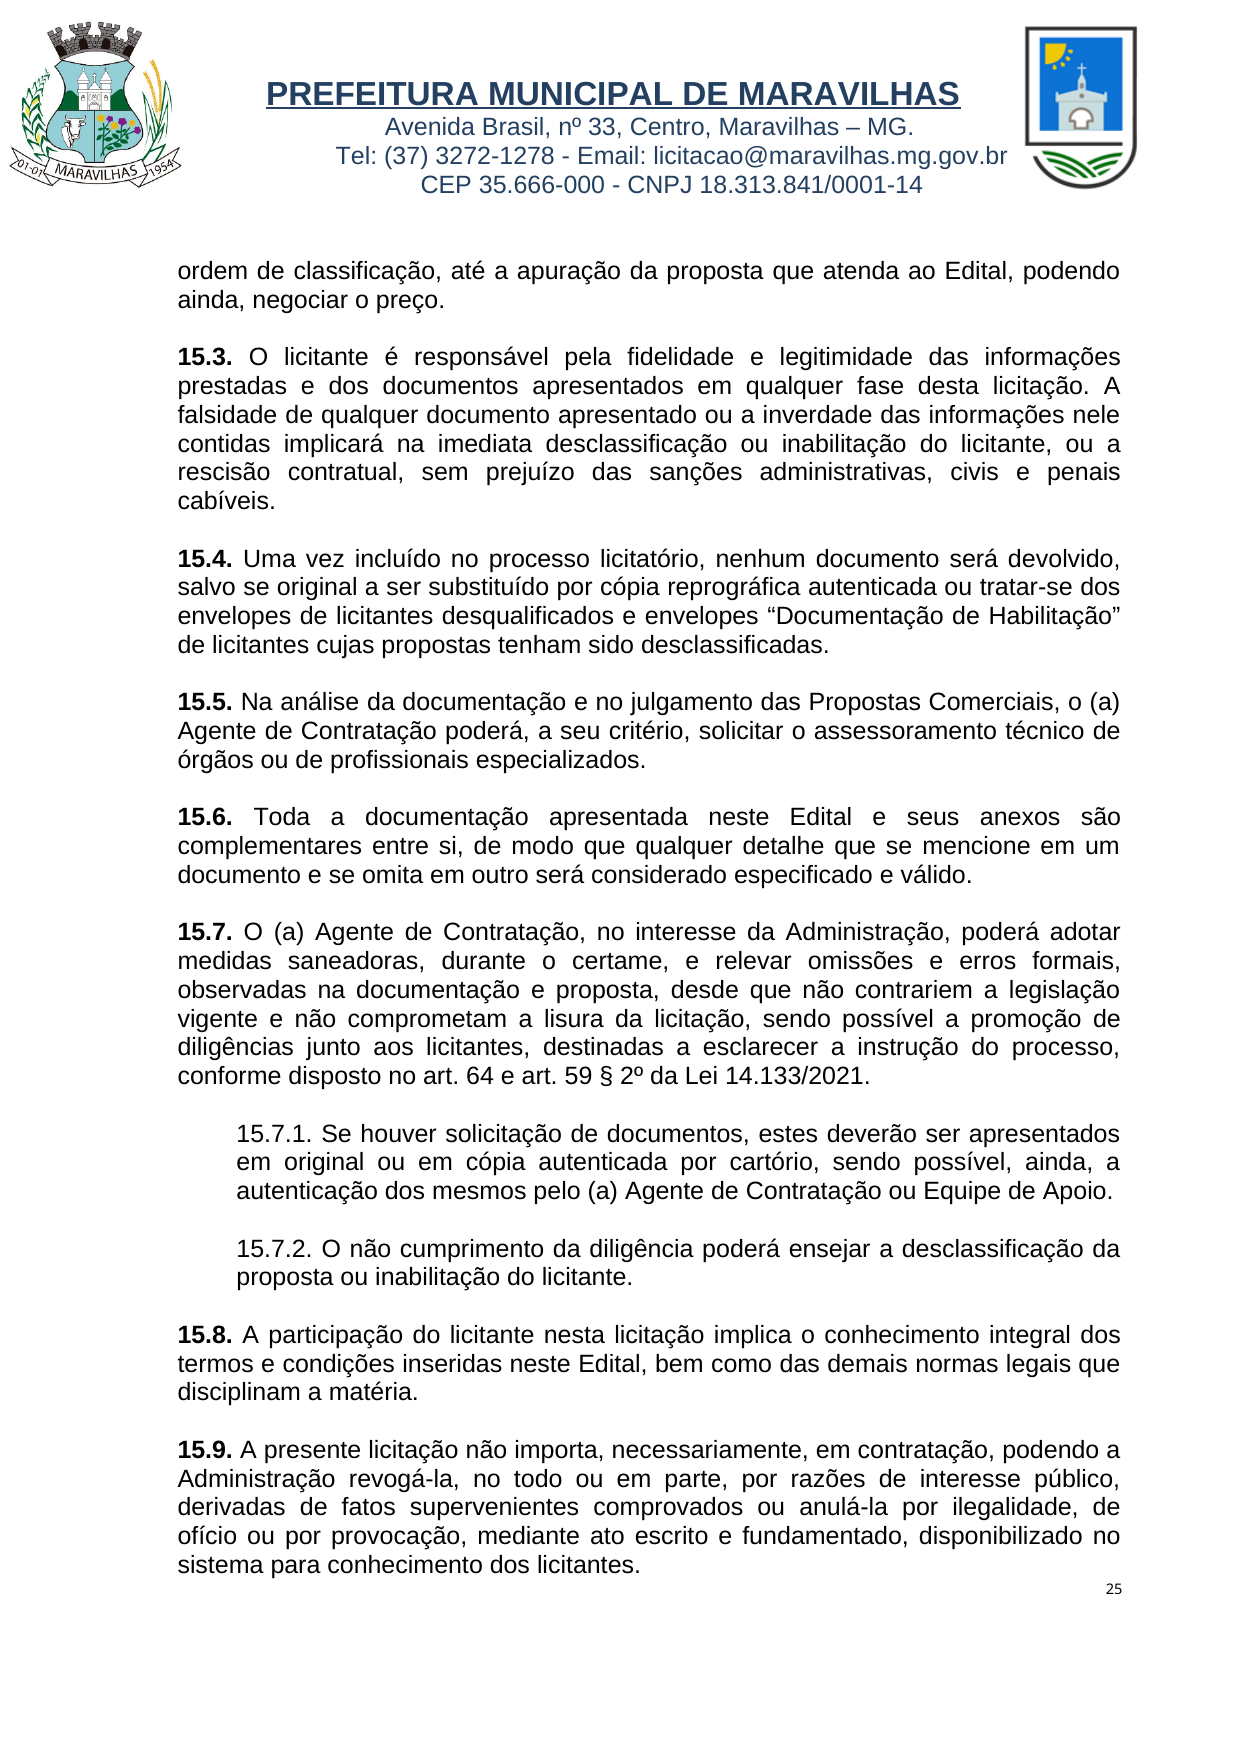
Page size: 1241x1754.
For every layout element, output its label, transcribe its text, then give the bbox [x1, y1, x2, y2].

text 15.7. O (a) Agente de Contratação, no interesse da Administração, poderá adotar medidas saneadoras, durante o certame, e relevar omissões e erros formais, observadas na documentação e proposta, desde que não contrariem a legislação vigente e não comprometam a lisura da licitação, sendo possível a promoção de diligências junto aos licitantes, destinadas a esclarecer a instrução do processo, conforme disposto no art. 64 e art. 59 § 2º da Lei 14.133/2021. [177, 917, 1122, 1090]
picture [3, 16, 186, 190]
picture [1012, 17, 1151, 199]
text 15.6. Toda a documentação apresentada neste Edital e seus anexos são complementares entre si, de modo que qualquer detalhe que se mencione em um documento e se omita em outro será considerado especificado e válido. [177, 802, 1122, 888]
text 15.4. Uma vez incluído no processo licitatório, nenhum documento será devolvido, salvo se original a ser substituído por cópia reprográfica autenticada ou tratar-se dos envelopes de licitantes desqualificados e envelopes “Documentação de Habilitação” de licitantes cujas propostas tenham sido desclassificadas. [177, 543, 1122, 658]
text 15.9. A presente licitação não importa, necessariamente, em contratação, podendo a Administração revogá-la, no todo ou em parte, por razões de interesse público, derivadas de fatos supervenientes comprovados ou anulá-la por ilegalidade, de ofício ou por provocação, mediante ato escrito e fundamentado, disponibilizado no sistema para conhecimento dos licitantes. [177, 1435, 1122, 1578]
text 15.3. O licitante é responsável pela fidelidade e legitimidade das informações prestadas e dos documentos apresentados em qualquer fase desta licitação. A falsidade de qualquer documento apresentado ou a inverdade das informações nele contidas implicará na imediata desclassificação ou inabilitação do licitante, ou a rescisão contratual, sem prejuízo das sanções administrativas, civis e penais cabíveis. [177, 342, 1122, 515]
text 15.8. A participação do licitante nesta licitação implica o conhecimento integral dos termos e condições inseridas neste Edital, bem como das demais normas legais que disciplinam a matéria. [177, 1320, 1122, 1406]
text 15.5. Na análise da documentação e no julgamento das Propostas Comerciais, o (a) Agente de Contratação poderá, a seu critério, solicitar o assessoramento técnico de órgãos ou de profissionais especializados. [177, 687, 1122, 773]
text 15.7.2. O não cumprimento da diligência poderá ensejar a desclassificação da proposta ou inabilitação do licitante. [236, 1233, 1122, 1291]
text 15.7.1. Se houver solicitação de documentos, estes deverão ser apresentados em original ou em cópia autenticada por cartório, sendo possível, ainda, a autenticação dos mesmos pelo (a) Agente de Contratação ou Equipe de Apoio. [236, 1118, 1122, 1205]
